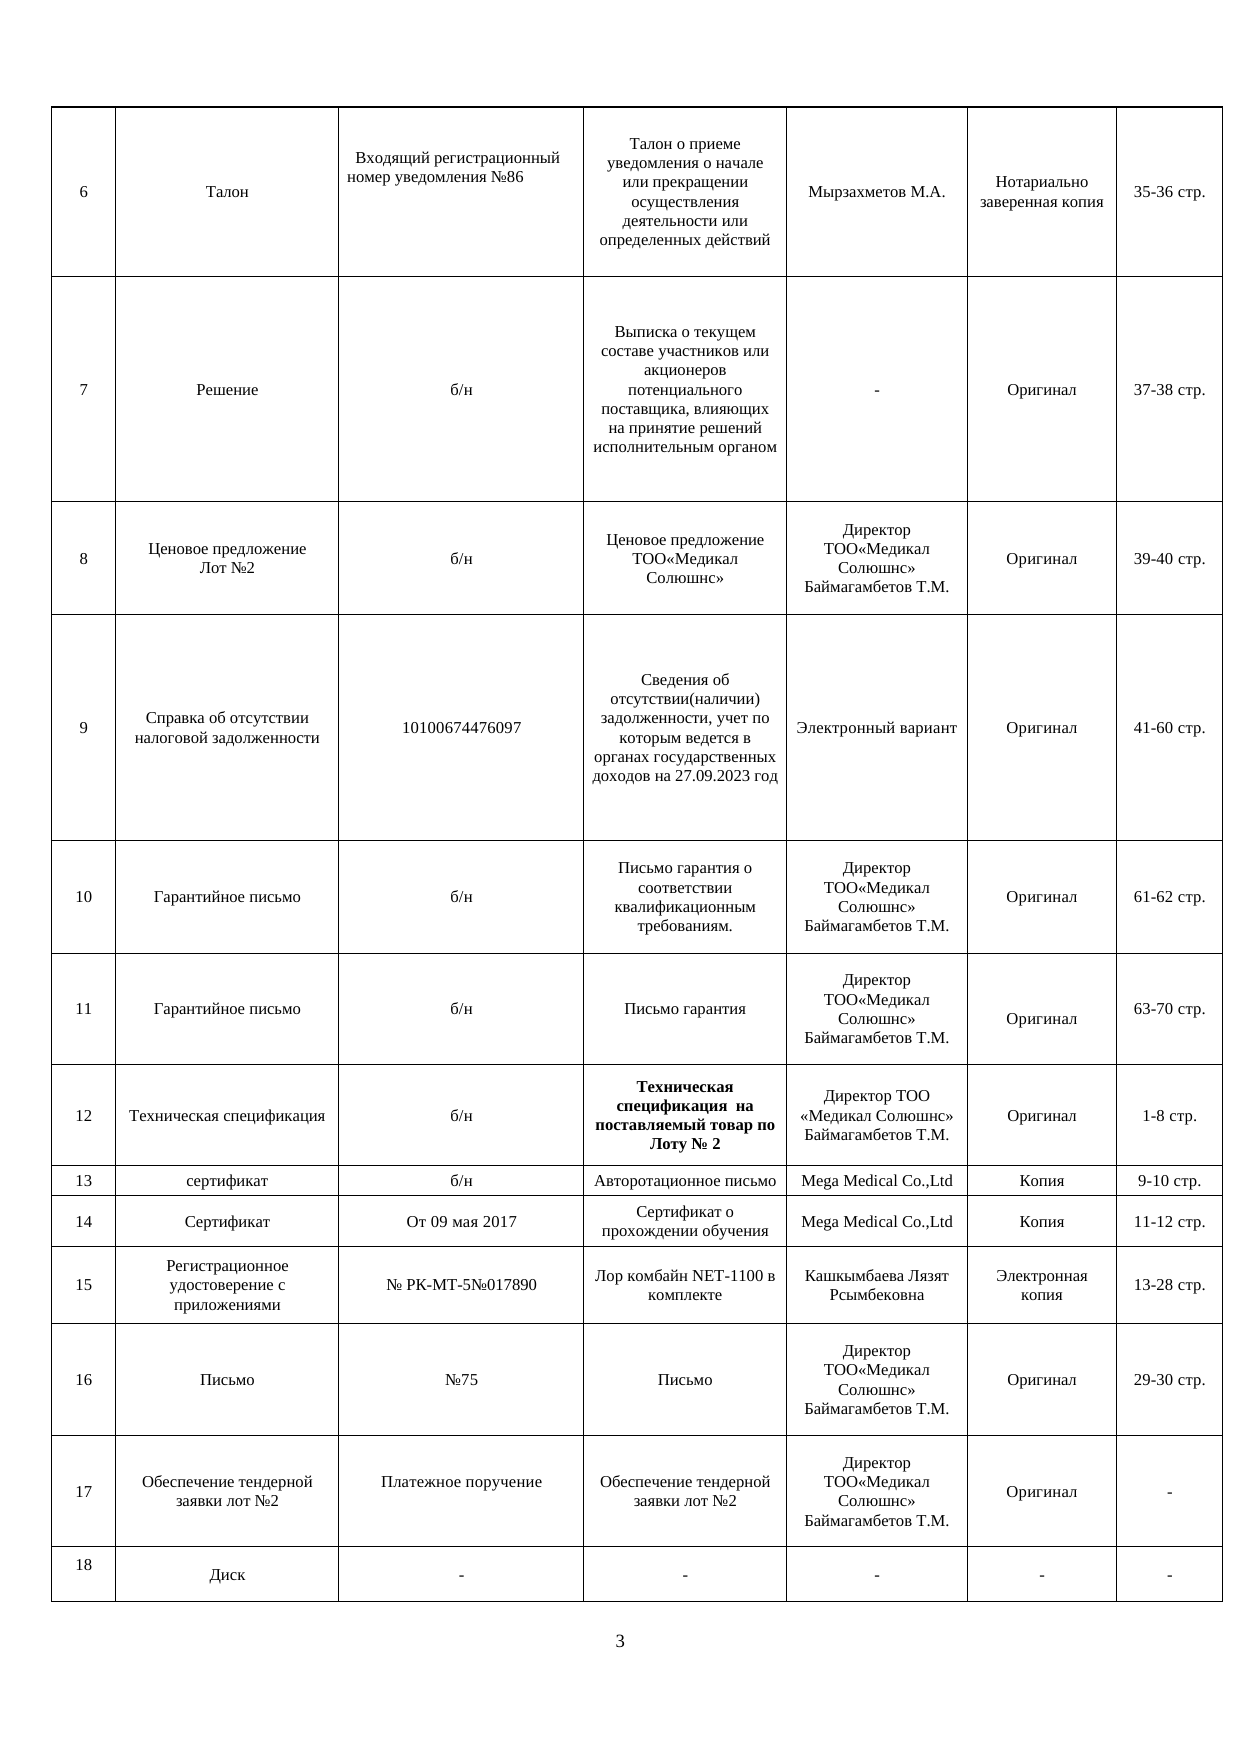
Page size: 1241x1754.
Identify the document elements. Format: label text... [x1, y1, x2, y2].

table_cell б/н [339, 277, 583, 501]
table_cell 1-8 стр. [1117, 1065, 1222, 1165]
table_cell б/н [339, 841, 583, 952]
table_cell 6 [52, 108, 115, 276]
table_cell Оригинал [968, 1324, 1116, 1435]
table_cell 9 [52, 615, 115, 840]
table_cell Директор ТОО«Медикал Солюшнс» Баймагамбетов Т.М. [787, 502, 967, 614]
table_cell Платежное поручение [339, 1436, 583, 1546]
table_cell Обеспечение тендерной заявки лот №2 [116, 1436, 338, 1546]
table_cell Письмо [584, 1324, 786, 1435]
table_cell 11-12 стр. [1117, 1196, 1222, 1246]
table_cell Mega Medical Co.,Ltd [787, 1166, 967, 1195]
table_cell Письмо гарантия о соответствии квалификационным требованиям. [584, 841, 786, 952]
table_cell Копия [968, 1166, 1116, 1195]
table_cell 39-40 стр. [1117, 502, 1222, 614]
table_cell 13 [52, 1166, 115, 1195]
table_cell Выписка о текущем составе участников или акционеров потенциального поставщика, влияющих на принятие решений исполнительным органом [584, 277, 786, 501]
table_cell 61-62 стр. [1117, 841, 1222, 952]
table_cell - [1117, 1547, 1222, 1601]
table_cell Письмо гарантия [584, 954, 786, 1063]
table_cell 16 [52, 1324, 115, 1435]
table_cell Обеспечение тендерной заявки лот №2 [584, 1436, 786, 1546]
table_cell Регистрационное удостоверение с приложениями [116, 1247, 338, 1322]
table_cell б/н [339, 954, 583, 1063]
table_cell 9-10 стр. [1117, 1166, 1222, 1195]
table_cell б/н [339, 502, 583, 614]
table_cell - [1117, 1436, 1222, 1546]
table_cell Mega Medical Co.,Ltd [787, 1196, 967, 1246]
table_cell 10 [52, 841, 115, 952]
table_cell Ценовое предложение Лот №2 [116, 502, 338, 614]
table_cell Сведения об отсутствии(наличии) задолженности, учет по которым ведется в органах государственных доходов на 27.09.2023 год [584, 615, 786, 840]
table_cell Оригинал [968, 277, 1116, 501]
table_cell - [584, 1547, 786, 1601]
table_cell 17 [52, 1436, 115, 1546]
table_cell Письмо [116, 1324, 338, 1435]
table_cell б/н [339, 1166, 583, 1195]
table_cell 35-36 стр. [1117, 108, 1222, 276]
table_cell 37-38 стр. [1117, 277, 1222, 501]
table_cell Авторотационное письмо [584, 1166, 786, 1195]
table_cell 15 [52, 1247, 115, 1322]
table_cell 18 [52, 1547, 115, 1601]
table_cell - [787, 1547, 967, 1601]
table_cell Кашкымбаева Лязят Рсымбековна [787, 1247, 967, 1322]
table_cell Нотариально заверенная копия [968, 108, 1116, 276]
table_cell Техническая спецификация [116, 1065, 338, 1165]
table_cell № РК-МТ-5№017890 [339, 1247, 583, 1322]
table_cell Справка об отсутствии налоговой задолженности [116, 615, 338, 840]
table_cell 41-60 стр. [1117, 615, 1222, 840]
table_cell 13-28 стр. [1117, 1247, 1222, 1322]
table_cell 8 [52, 502, 115, 614]
table_cell Оригинал [968, 1065, 1116, 1165]
table_cell Оригинал [968, 954, 1116, 1063]
table_cell сертификат [116, 1166, 338, 1195]
table_cell Электронная копия [968, 1247, 1116, 1322]
table_cell Директор ТОО«Медикал Солюшнс» Баймагамбетов Т.М. [787, 1324, 967, 1435]
table_cell Оригинал [968, 841, 1116, 952]
table_cell 63-70 стр. [1117, 954, 1222, 1063]
table_cell Электронный вариант [787, 615, 967, 840]
table_cell Сертификат о прохождении обучения [584, 1196, 786, 1246]
table_cell Гарантийное письмо [116, 841, 338, 952]
table_cell Оригинал [968, 502, 1116, 614]
table_cell Оригинал [968, 615, 1116, 840]
table_cell Лор комбайн NET-1100 в комплекте [584, 1247, 786, 1322]
table_cell Талон [116, 108, 338, 276]
table_cell 10100674476097 [339, 615, 583, 840]
table_cell Талон о приеме уведомления о начале или прекращении осуществления деятельности или определенных действий [584, 108, 786, 276]
table_cell 12 [52, 1065, 115, 1165]
table_cell б/н [339, 1065, 583, 1165]
table_cell - [339, 1547, 583, 1601]
table_cell - [787, 277, 967, 501]
table_cell Техническая спецификация на поставляемый товар по Лоту № 2 [584, 1065, 786, 1165]
table_cell №75 [339, 1324, 583, 1435]
table_cell Директор ТОО «Медикал Солюшнс» Баймагамбетов Т.М. [787, 1065, 967, 1165]
table_cell Решение [116, 277, 338, 501]
table_cell Ценовое предложение ТОО«Медикал Солюшнс» [584, 502, 786, 614]
table_cell Входящий регистрационный номер уведомления №86 [339, 108, 583, 276]
table_cell - [968, 1547, 1116, 1601]
table_cell Мырзахметов М.А. [787, 108, 967, 276]
table_cell Сертификат [116, 1196, 338, 1246]
table_cell От 09 мая 2017 [339, 1196, 583, 1246]
table_cell 29-30 стр. [1117, 1324, 1222, 1435]
table_cell 11 [52, 954, 115, 1063]
table_cell Копия [968, 1196, 1116, 1246]
table_cell 7 [52, 277, 115, 501]
table_cell Гарантийное письмо [116, 954, 338, 1063]
table_cell Директор ТОО«Медикал Солюшнс» Баймагамбетов Т.М. [787, 954, 967, 1063]
table_cell Диск [116, 1547, 338, 1601]
table_cell Директор ТОО«Медикал Солюшнс» Баймагамбетов Т.М. [787, 1436, 967, 1546]
table_cell Оригинал [968, 1436, 1116, 1546]
table_cell Директор ТОО«Медикал Солюшнс» Баймагамбетов Т.М. [787, 841, 967, 952]
table_cell 14 [52, 1196, 115, 1246]
